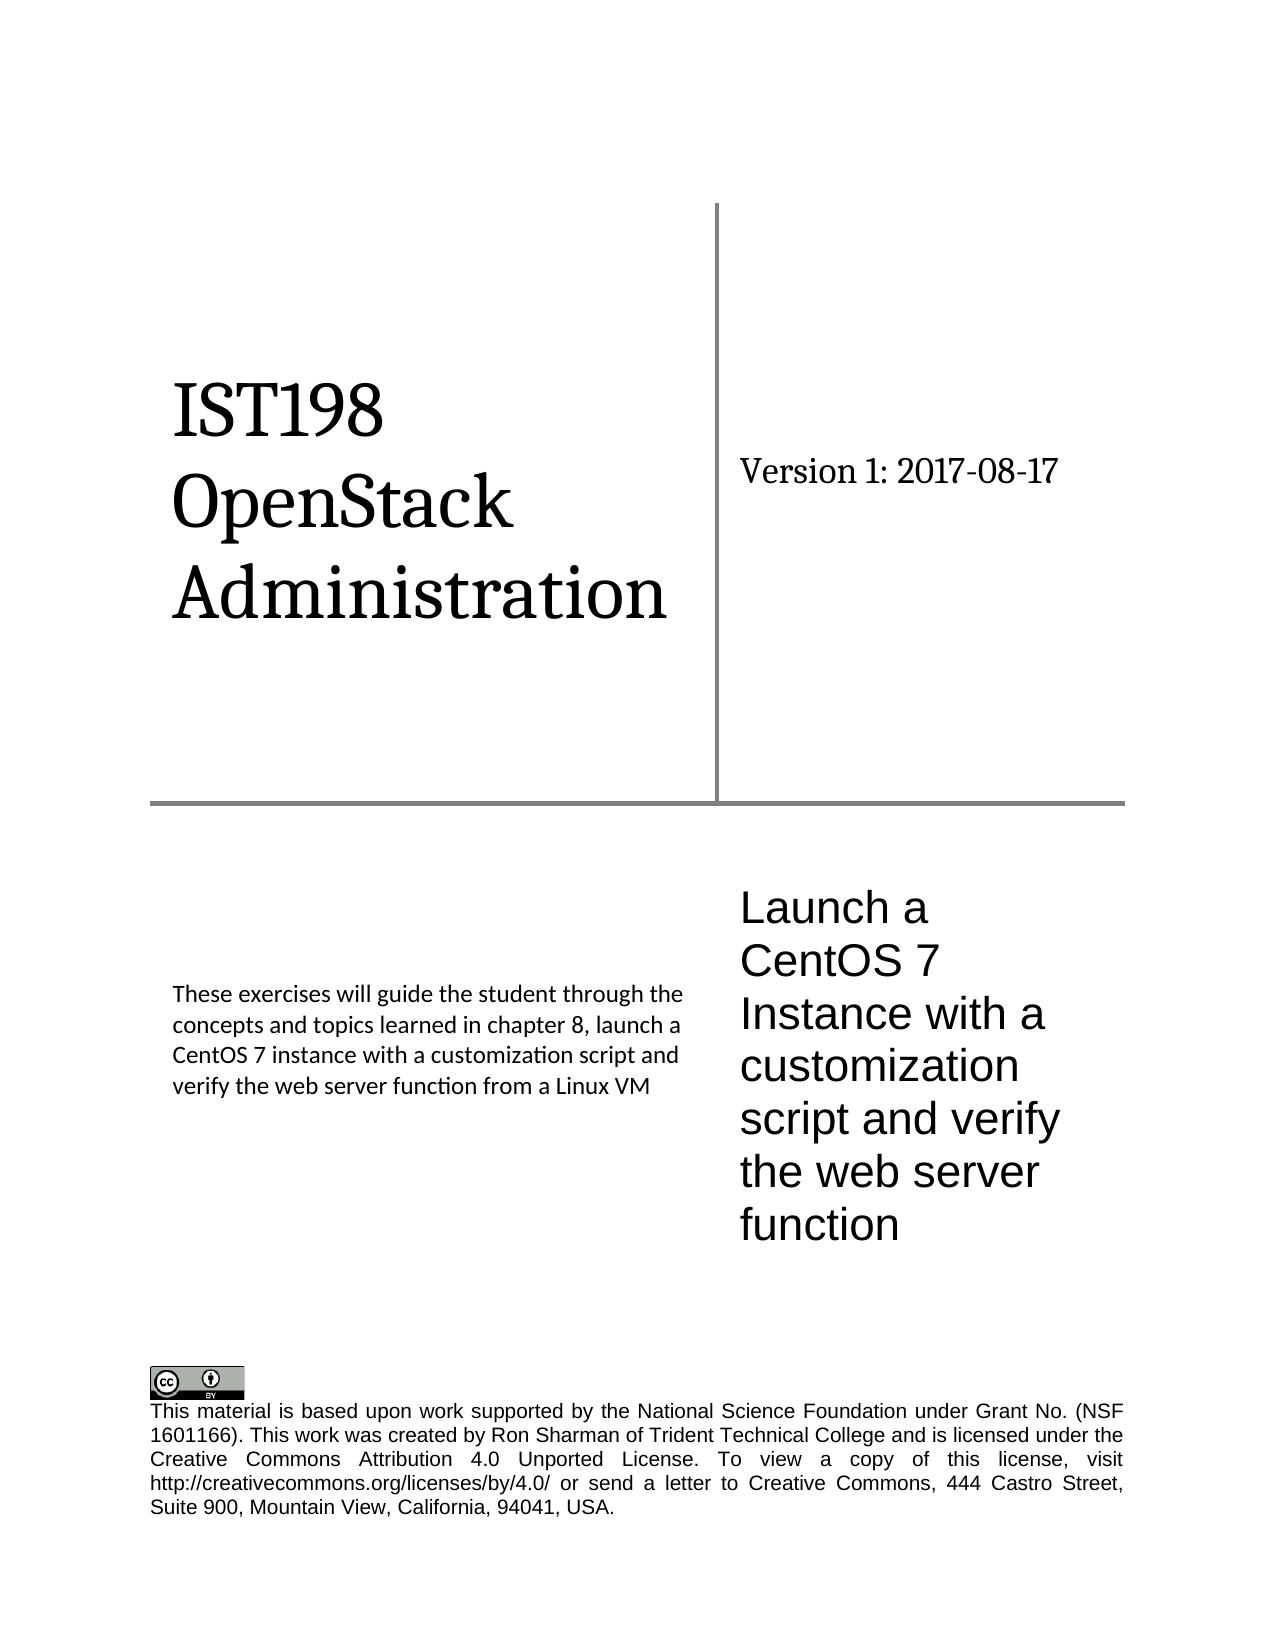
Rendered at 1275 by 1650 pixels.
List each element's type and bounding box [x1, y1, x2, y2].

picture [150, 1366, 245, 1400]
